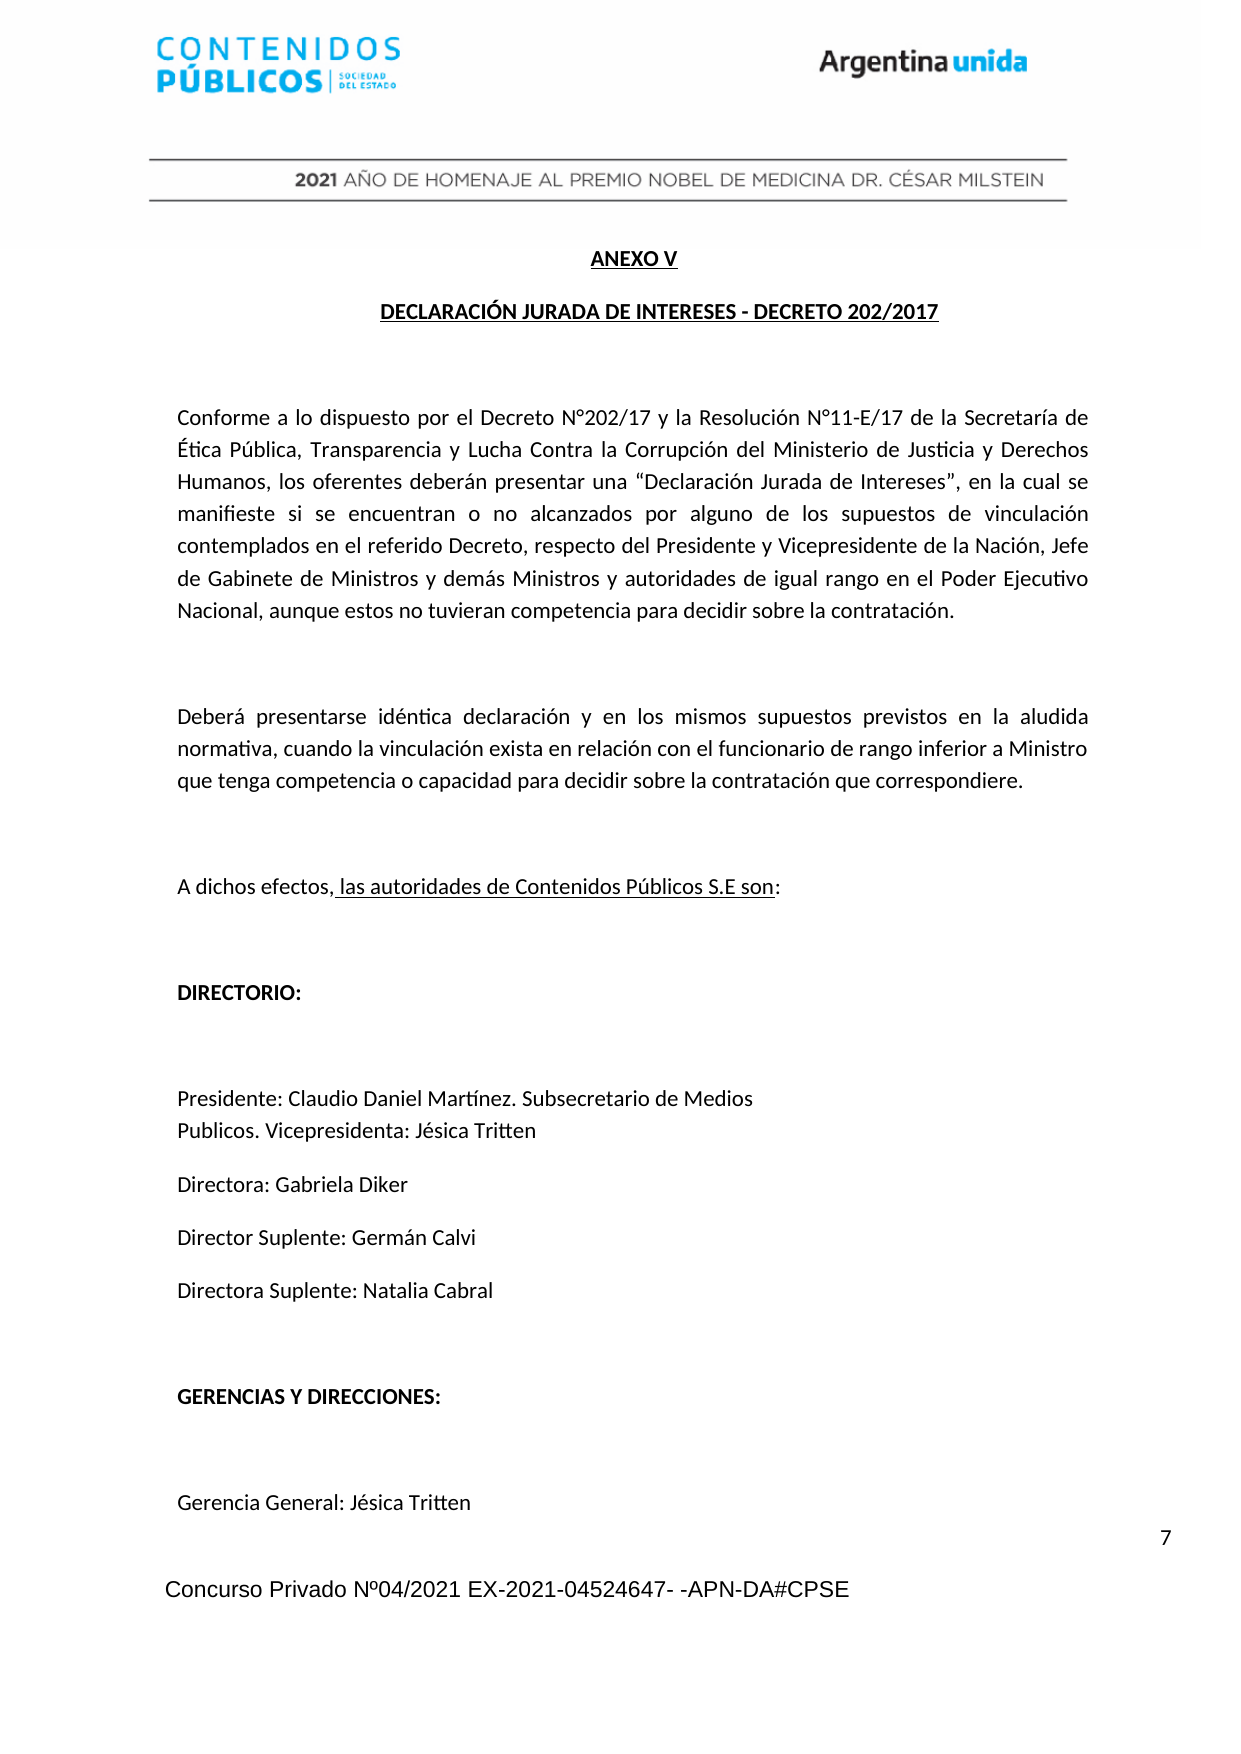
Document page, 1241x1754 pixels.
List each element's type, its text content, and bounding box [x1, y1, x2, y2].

text Presidente: Claudio Daniel Martínez. Subsecretario de Medios Publicos. Vicepresidenta: Jésica Tritten [177, 1084, 828, 1145]
text Deberá presentarse idéntica declaración y en los mismos supuestos previstos en la aludida normativa, cuando la vinculación exista en relación con el funcionario de rango inferior a Ministro que tenga competencia o capacidad para decidir sobre la contratación que correspondiere. [177, 702, 1090, 794]
text A dichos efectos, las autoridades de Contenidos Públicos S.E son: [177, 872, 1171, 900]
picture [0, 0, 1202, 249]
text Directora Suplente: Natalia Cabral [177, 1276, 1171, 1304]
text Conforme a lo dispuesto por el Decreto N°202/17 y la Resolución N°11-E/17 de la Secretaría de Ética Pública, Transparencia y Lucha Contra la Corrupción del Ministerio de Justicia y Derechos Humanos, los oferentes deberán presentar una “Declaración Jurada de Intereses”, en la cual se manifieste si se encuentran o no alcanzados por alguno de los supuestos de vinculación contemplados en el referido Decreto, respecto del Presidente y Vicepresidente de la Nación, Jefe de Gabinete de Ministros y demás Ministros y autoridades de igual rango en el Poder Ejecutivo Nacional, aunque estos no tuvieran competencia para decidir sobre la contratación. [177, 403, 1090, 624]
text Directora: Gabriela Diker [177, 1170, 548, 1198]
text GERENCIAS Y DIRECCIONES: [177, 1382, 1171, 1410]
text Director Suplente: Germán Calvi [177, 1223, 548, 1251]
text Gerencia General: Jésica Tritten [177, 1488, 1171, 1516]
text DECLARACIÓN JURADA DE INTERESES - DECRETO 202/2017 [380, 297, 1171, 325]
text DIRECTORIO: [177, 978, 1171, 1006]
text ANEXO V [164, 244, 1103, 272]
